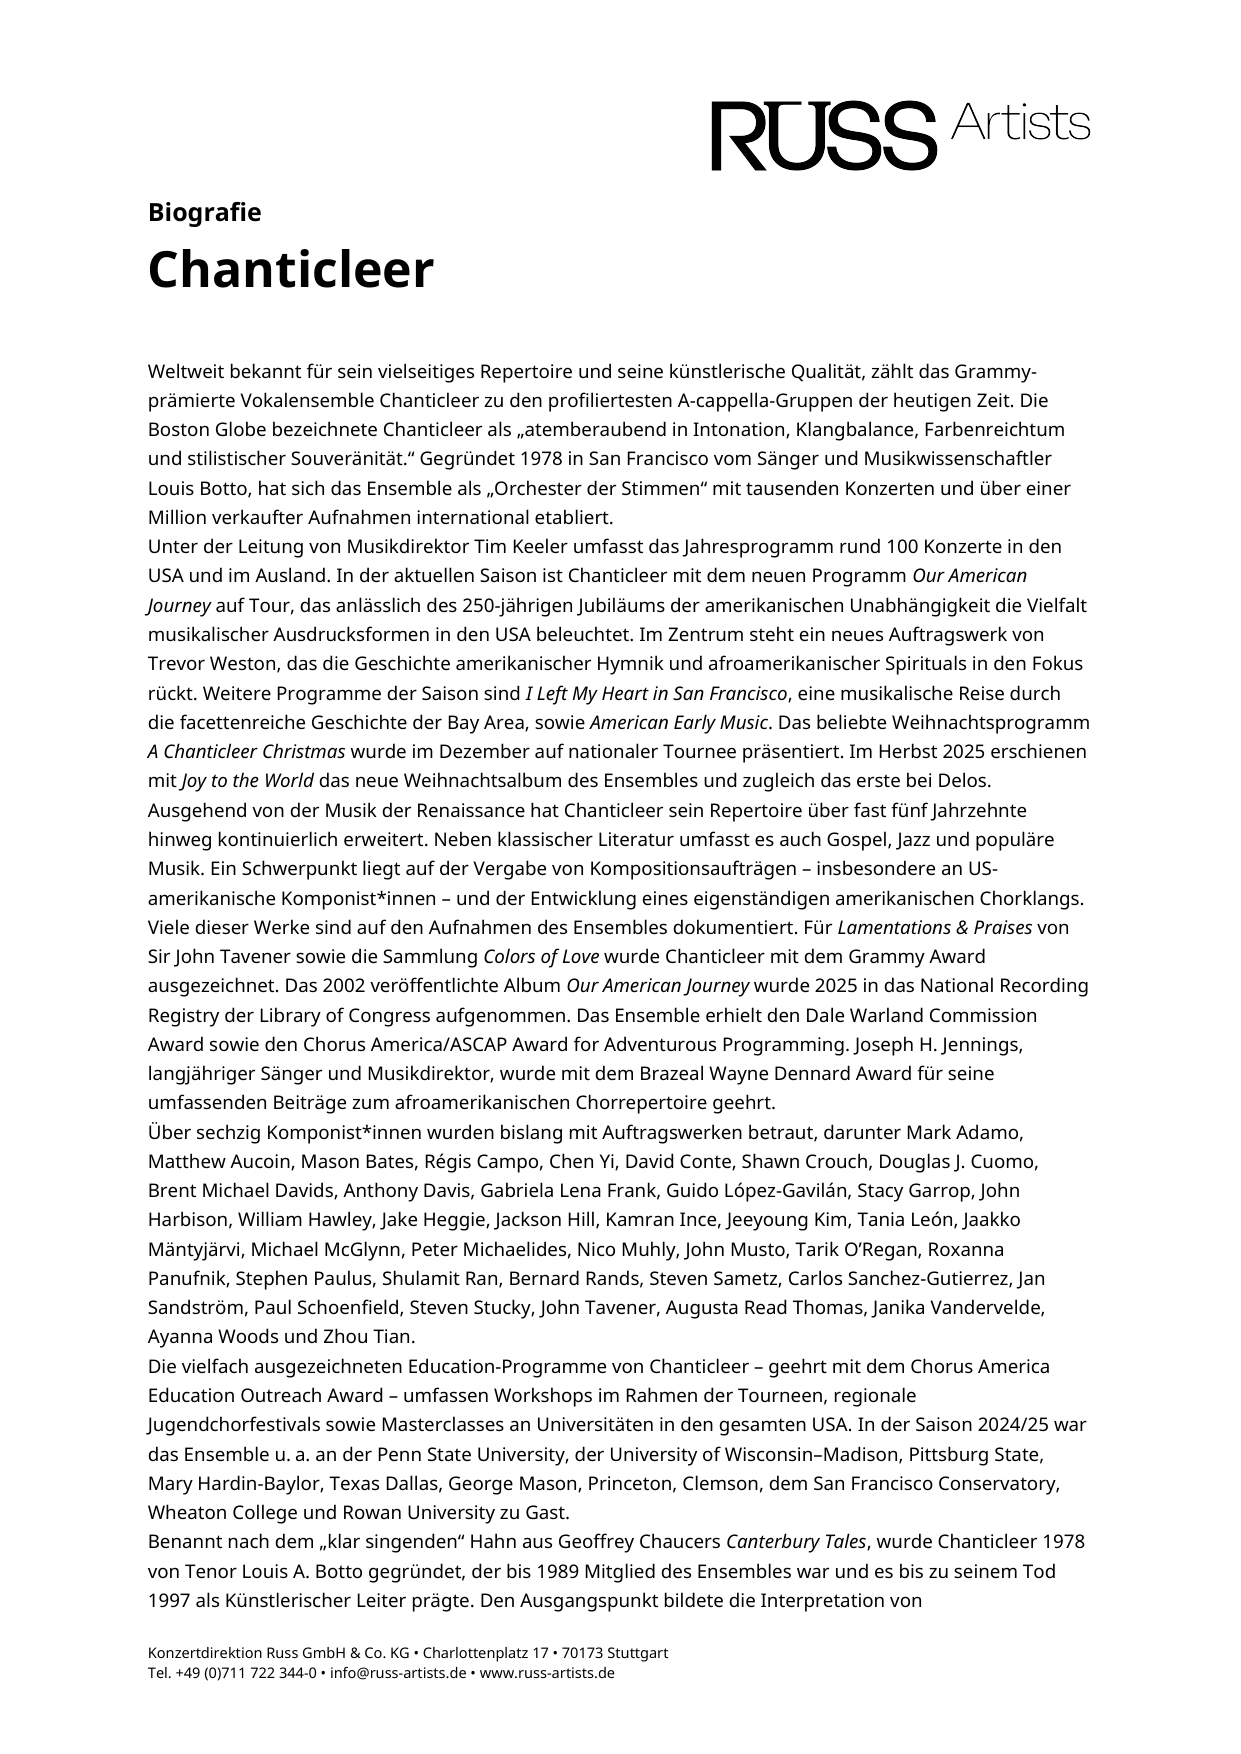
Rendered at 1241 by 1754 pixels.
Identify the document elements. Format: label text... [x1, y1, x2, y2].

text Über sechzig Komponist*innen wurden bislang mit Auftragswerken betraut, darunter Mark Adamo, Matthew Aucoin, Mason Bates, Régis Campo, Chen Yi, David Conte, Shawn Crouch, Douglas J. Cuomo, Brent Michael Davids, Anthony Davis, Gabriela Lena Frank, Guido López-Gavilán, Stacy Garrop, John Harbison, William Hawley, Jake Heggie, Jackson Hill, Kamran Ince, Jeeyoung Kim, Tania León, Jaakko Mäntyjärvi, Michael McGlynn, Peter Michaelides, Nico Muhly, John Musto, Tarik O’Regan, Roxanna Panufnik, Stephen Paulus, Shulamit Ran, Bernard Rands, Steven Sametz, Carlos Sanchez-Gutierrez, Jan Sandström, Paul Schoenfield, Steven Stucky, John Tavener, Augusta Read Thomas, Janika Vandervelde, Ayanna Woods und Zhou Tian. [148, 1119, 1093, 1349]
text Weltweit bekannt für sein vielseitiges Repertoire und seine künstlerische Qualität, zählt das Grammy-prämierte Vokalensemble Chanticleer zu den profiliertesten A-cappella-Gruppen der heutigen Zeit. Die Boston Globe bezeichnete Chanticleer als „atemberaubend in Intonation, Klangbalance, Farbenreichtum und stilistischer Souveränität.“ Gegründet 1978 in San Francisco vom Sänger und Musikwissenschaftler Louis Botto, hat sich das Ensemble als „Orchester der Stimmen“ mit tausenden Konzerten und über einer Million verkaufter Aufnahmen international etabliert. [148, 358, 1093, 530]
text Biografie [148, 195, 1093, 229]
text Unter der Leitung von Musikdirektor Tim Keeler umfasst das Jahresprogramm rund 100 Konzerte in den USA und im Ausland. In der aktuellen Saison ist Chanticleer mit dem neuen Programm Our American Journey auf Tour, das anlässlich des 250-jährigen Jubiläums der amerikanischen Unabhängigkeit die Vielfalt musikalischer Ausdrucksformen in den USA beleuchtet. Im Zentrum steht ein neues Auftragswerk von Trevor Weston, das die Geschichte amerikanischer Hymnik und afroamerikanischer Spirituals in den Fokus rückt. Weitere Programme der Saison sind I Left My Heart in San Francisco, eine musikalische Reise durch die facettenreiche Geschichte der Bay Area, sowie American Early Music. Das beliebte Weihnachtsprogramm A Chanticleer Christmas wurde im Dezember auf nationaler Tournee präsentiert. Im Herbst 2025 erschienen mit Joy to the World das neue Weihnachtsalbum des Ensembles und zugleich das erste bei Delos. [148, 533, 1093, 793]
picture [705, 95, 1096, 175]
text Ausgehend von der Musik der Renaissance hat Chanticleer sein Repertoire über fast fünf Jahrzehnte hinweg kontinuierlich erweitert. Neben klassischer Literatur umfasst es auch Gospel, Jazz und populäre Musik. Ein Schwerpunkt liegt auf der Vergabe von Kompositionsaufträgen – insbesondere an US-amerikanische Komponist*innen – und der Entwicklung eines eigenständigen amerikanischen Chorklangs. Viele dieser Werke sind auf den Aufnahmen des Ensembles dokumentiert. Für Lamentations & Praises von Sir John Tavener sowie die Sammlung Colors of Love wurde Chanticleer mit dem Grammy Award ausgezeichnet. Das 2002 veröffentlichte Album Our American Journey wurde 2025 in das National Recording Registry der Library of Congress aufgenommen. Das Ensemble erhielt den Dale Warland Commission Award sowie den Chorus America/ASCAP Award for Adventurous Programming. Joseph H. Jennings, langjähriger Sänger und Musikdirektor, wurde mit dem Brazeal Wayne Dennard Award für seine umfassenden Beiträge zum afroamerikanischen Chorrepertoire geehrt. [148, 797, 1093, 1115]
text Die vielfach ausgezeichneten Education-Programme von Chanticleer – geehrt mit dem Chorus America Education Outreach Award – umfassen Workshops im Rahmen der Tourneen, regionale Jugendchorfestivals sowie Masterclasses an Universitäten in den gesamten USA. In der Saison 2024/25 war das Ensemble u. a. an der Penn State University, der University of Wisconsin–Madison, Pittsburg State, Mary Hardin-Baylor, Texas Dallas, George Mason, Princeton, Clemson, dem San Francisco Conservatory, Wheaton College und Rowan University zu Gast. [148, 1353, 1093, 1525]
text Chanticleer [148, 234, 1093, 302]
